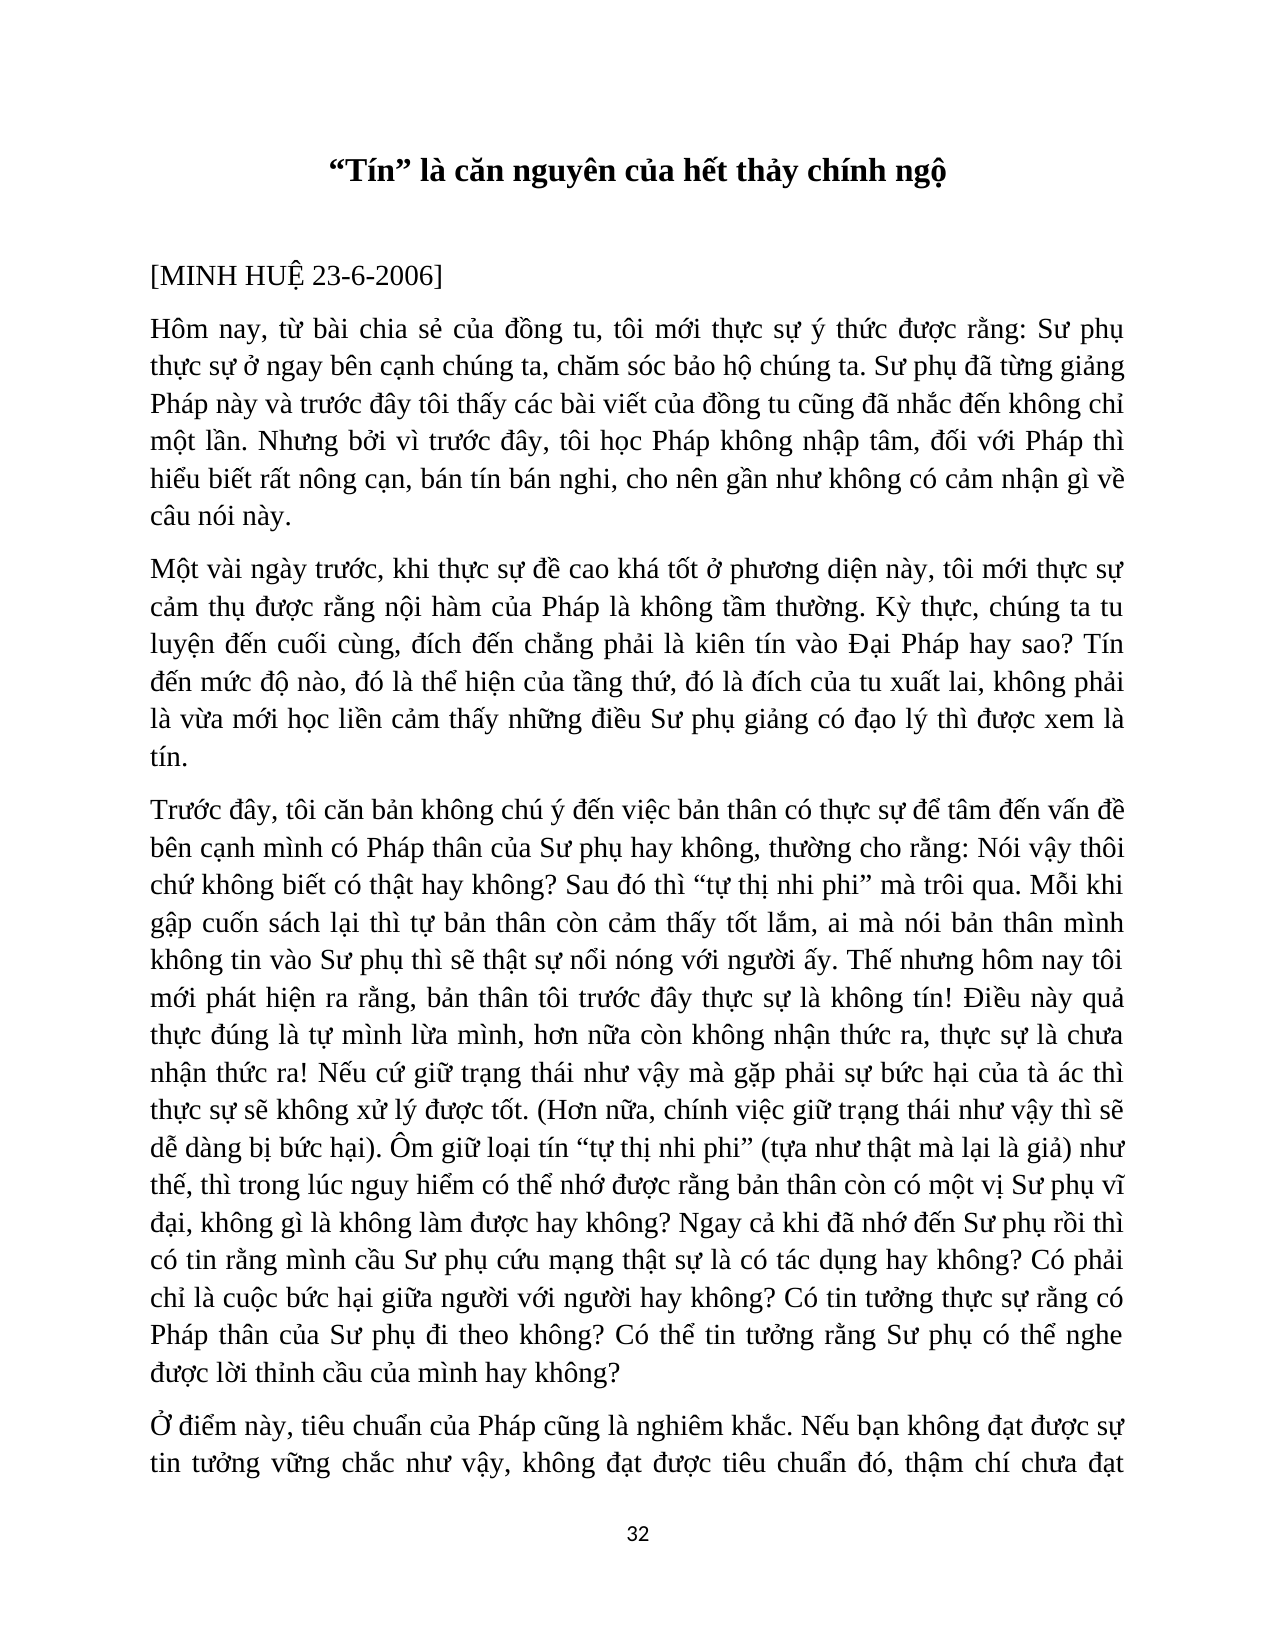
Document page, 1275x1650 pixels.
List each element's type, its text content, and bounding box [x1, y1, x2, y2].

text “Tín” là căn nguyên của hết thảy chính ngộ [150, 150, 1125, 189]
text Hôm nay, từ bài chia sẻ của đồng tu, tôi mới thực sự ý thức được rằng: Sư phụ thực sự ở ngay bên cạnh chúng ta, chăm sóc bảo hộ chúng ta. Sư phụ đã từng giảng Pháp này và trước đây tôi thấy các bài viết của đồng tu cũng đã nhắc đến không chỉ một lần. Nhưng bởi vì trước đây, tôi học Pháp không nhập tâm, đối với Pháp thì hiểu biết rất nông cạn, bán tín bán nghi, cho nên gần như không có cảm nhận gì về câu nói này. [150, 307, 1125, 532]
text Một vài ngày trước, khi thực sự đề cao khá tốt ở phương diện này, tôi mới thực sự cảm thụ được rằng nội hàm của Pháp là không tầm thường. Kỳ thực, chúng ta tu luyện đến cuối cùng, đích đến chẳng phải là kiên tín vào Đại Pháp hay sao? Tín đến mức độ nào, đó là thể hiện của tầng thứ, đó là đích của tu xuất lai, không phải là vừa mới học liền cảm thấy những điều Sư phụ giảng có đạo lý thì được xem là tín. [150, 548, 1125, 773]
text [150, 1404, 1125, 1479]
text Trước đây, tôi căn bản không chú ý đến việc bản thân có thực sự để tâm đến vấn đề bên cạnh mình có Pháp thân của Sư phụ hay không, thường cho rằng: Nói vậy thôi chứ không biết có thật hay không? Sau đó thì “tự thị nhi phi” mà trôi qua. Mỗi khi gập cuốn sách lại thì tự bản thân còn cảm thấy tốt lắm, ai mà nói bản thân mình không tin vào Sư phụ thì sẽ thật sự nổi nóng với người ấy. Thế nhưng hôm nay tôi mới phát hiện ra rằng, bản thân tôi trước đây thực sự là không tín! Điều này quả thực đúng là tự mình lừa mình, hơn nữa còn không nhận thức ra, thực sự là chưa nhận thức ra! Nếu cứ giữ trạng thái như vậy mà gặp phải sự bức hại của tà ác thì thực sự sẽ không xử lý được tốt. (Hơn nữa, chính việc giữ trạng thái như vậy thì sẽ dễ dàng bị bức hại). Ôm giữ loại tín “tự thị nhi phi” (tựa như thật mà lại là giả) như thế, thì trong lúc nguy hiểm có thể nhớ được rằng bản thân còn có một vị Sư phụ vĩ đại, không gì là không làm được hay không? Ngay cả khi đã nhớ đến Sư phụ rồi thì có tin rằng mình cầu Sư phụ cứu mạng thật sự là có tác dụng hay không? Có phải chỉ là cuộc bức hại giữa người với người hay không? Có tin tưởng thực sự rằng có Pháp thân của Sư phụ đi theo không? Có thể tin tưởng rằng Sư phụ có thể nghe được lời thỉnh cầu của mình hay không? [150, 788, 1125, 1388]
text [MINH HUỆ 23-6-2006] [150, 254, 1125, 291]
